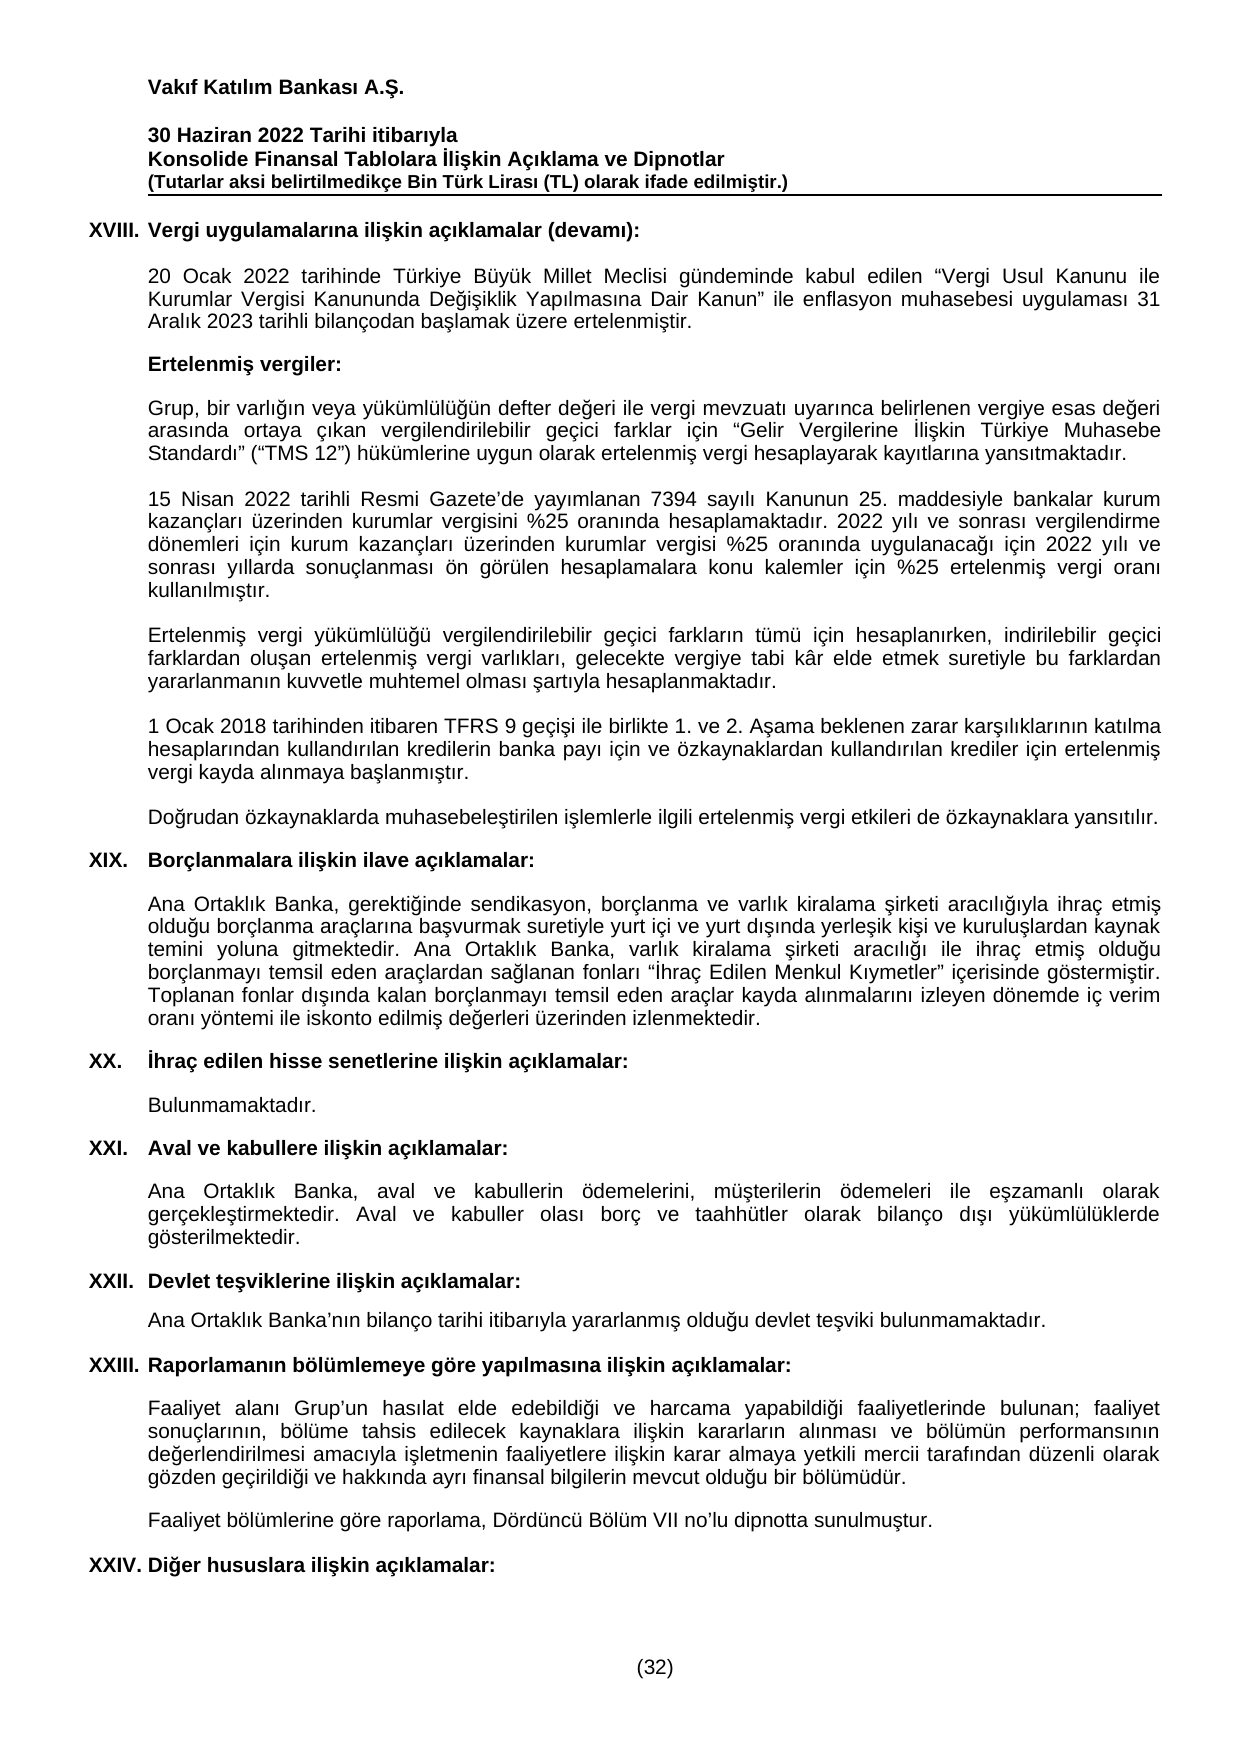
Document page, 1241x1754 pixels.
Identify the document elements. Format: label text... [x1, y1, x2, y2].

text XXIII. Raporlamanın bölümlemeye göre yapılmasına ilişkin açıklamalar: [89, 1354, 1166, 1377]
text Bulunmamaktadır. [148, 1094, 1122, 1117]
text XXI. Aval ve kabullere ilişkin açıklamalar: [89, 1137, 1122, 1160]
text 1 Ocak 2018 tarihinden itibaren TFRS 9 geçişi ile birlikte 1. ve 2. Aşama beklenen zarar karşılıklarının katılma hesaplarından kullandırılan kredilerin banka payı için ve özkaynaklardan kullandırılan krediler için ertelenmiş vergi kayda alınmaya başlanmıştır. [148, 716, 1162, 784]
text 20 Ocak 2022 tarihinde Türkiye Büyük Millet Meclisi gündeminde kabul edilen “Vergi Usul Kanunu ile Kurumlar Vergisi Kanununda Değişiklik Yapılmasına Dair Kanun” ile enflasyon muhasebesi uygulaması 31 Aralık 2023 tarihli bilançodan başlamak üzere ertelenmiştir. [148, 265, 1162, 333]
text Faaliyet alanı Grup’un hasılat elde edebildiği ve harcama yapabildiği faaliyetlerinde bulunan; faaliyet sonuçlarının, bölüme tahsis edilecek kaynaklara ilişkin kararların alınması ve bölümün performansının değerlendirilmesi amacıyla işletmenin faaliyetlere ilişkin karar almaya yetkili mercii tarafından düzenli olarak gözden geçirildiği ve hakkında ayrı finansal bilgilerin mevcut olduğu bir bölümüdür. [148, 1397, 1161, 1489]
text Ana Ortaklık Banka, aval ve kabullerin ödemelerini, müşterilerin ödemeleri ile eşzamanlı olarak gerçekleştirmektedir. Aval ve kabuller olası borç ve taahhütler olarak bilanço dışı yükümlülüklerde gösterilmektedir. [148, 1181, 1161, 1249]
text XVIII. Vergi uygulamalarına ilişkin açıklamalar (devamı): [89, 219, 1162, 242]
text XXII. Devlet teşviklerine ilişkin açıklamalar: [89, 1270, 1166, 1293]
text 15 Nisan 2022 tarihli Resmi Gazete’de yayımlanan 7394 sayılı Kanunun 25. maddesiyle bankalar kurum kazançları üzerinden kurumlar vergisini %25 oranında hesaplamaktadır. 2022 yılı ve sonrası vergilendirme dönemleri için kurum kazançları üzerinden kurumlar vergisi %25 oranında uygulanacağı için 2022 yılı ve sonrası yıllarda sonuçlanması ön görülen hesaplamalara konu kalemler için %25 ertelenmiş vergi oranı kullanılmıştır. [148, 488, 1162, 602]
text XXIV. Diğer hususlara ilişkin açıklamalar: [89, 1554, 1162, 1577]
text Doğrudan özkaynaklarda muhasebeleştirilen işlemlerle ilgili ertelenmiş vergi etkileri de özkaynaklara yansıtılır. [148, 807, 1162, 829]
text XX. İhraç edilen hisse senetlerine ilişkin açıklamalar: [89, 1050, 1166, 1073]
text Ertelenmiş vergi yükümlülüğü vergilendirilebilir geçici farkların tümü için hesaplanırken, indirilebilir geçici farklardan oluşan ertelenmiş vergi varlıkları, gelecekte vergiye tabi kâr elde etmek suretiyle bu farklardan yararlanmanın kuvvetle muhtemel olması şartıyla hesaplanmaktadır. [148, 624, 1162, 693]
text Ana Ortaklık Banka, gerektiğinde sendikasyon, borçlanma ve varlık kiralama şirketi aracılığıyla ihraç etmiş olduğu borçlanma araçlarına başvurmak suretiyle yurt içi ve yurt dışında yerleşik kişi ve kuruluşlardan kaynak temini yoluna gitmektedir. Ana Ortaklık Banka, varlık kiralama şirketi aracılığı ile ihraç etmiş olduğu borçlanmayı temsil eden araçlardan sağlanan fonları “İhraç Edilen Menkul Kıymetler” içerisinde göstermiştir. Toplanan fonlar dışında kalan borçlanmayı temsil eden araçlar kayda alınmalarını izleyen dönemde iç verim oranı yöntemi ile iskonto edilmiş değerleri üzerinden izlenmektedir. [148, 893, 1162, 1029]
text Ertelenmiş vergiler: [148, 354, 1166, 376]
text Grup, bir varlığın veya yükümlülüğün defter değeri ile vergi mevzuatı uyarınca belirlenen vergiye esas değeri arasında ortaya çıkan vergilendirilebilir geçici farklar için “Gelir Vergilerine İlişkin Türkiye Muhasebe Standardı” (“TMS 12”) hükümlerine uygun olarak ertelenmiş vergi hesaplayarak kayıtlarına yansıtmaktadır. [148, 397, 1162, 465]
text XIX. Borçlanmalara ilişkin ilave açıklamalar: [89, 850, 1166, 872]
text Faaliyet bölümlerine göre raporlama, Dördüncü Bölüm VII no’lu dipnotta sunulmuştur. [148, 1509, 1166, 1532]
text Ana Ortaklık Banka’nın bilanço tarihi itibarıyla yararlanmış olduğu devlet teşviki bulunmamaktadır. [148, 1309, 1166, 1332]
